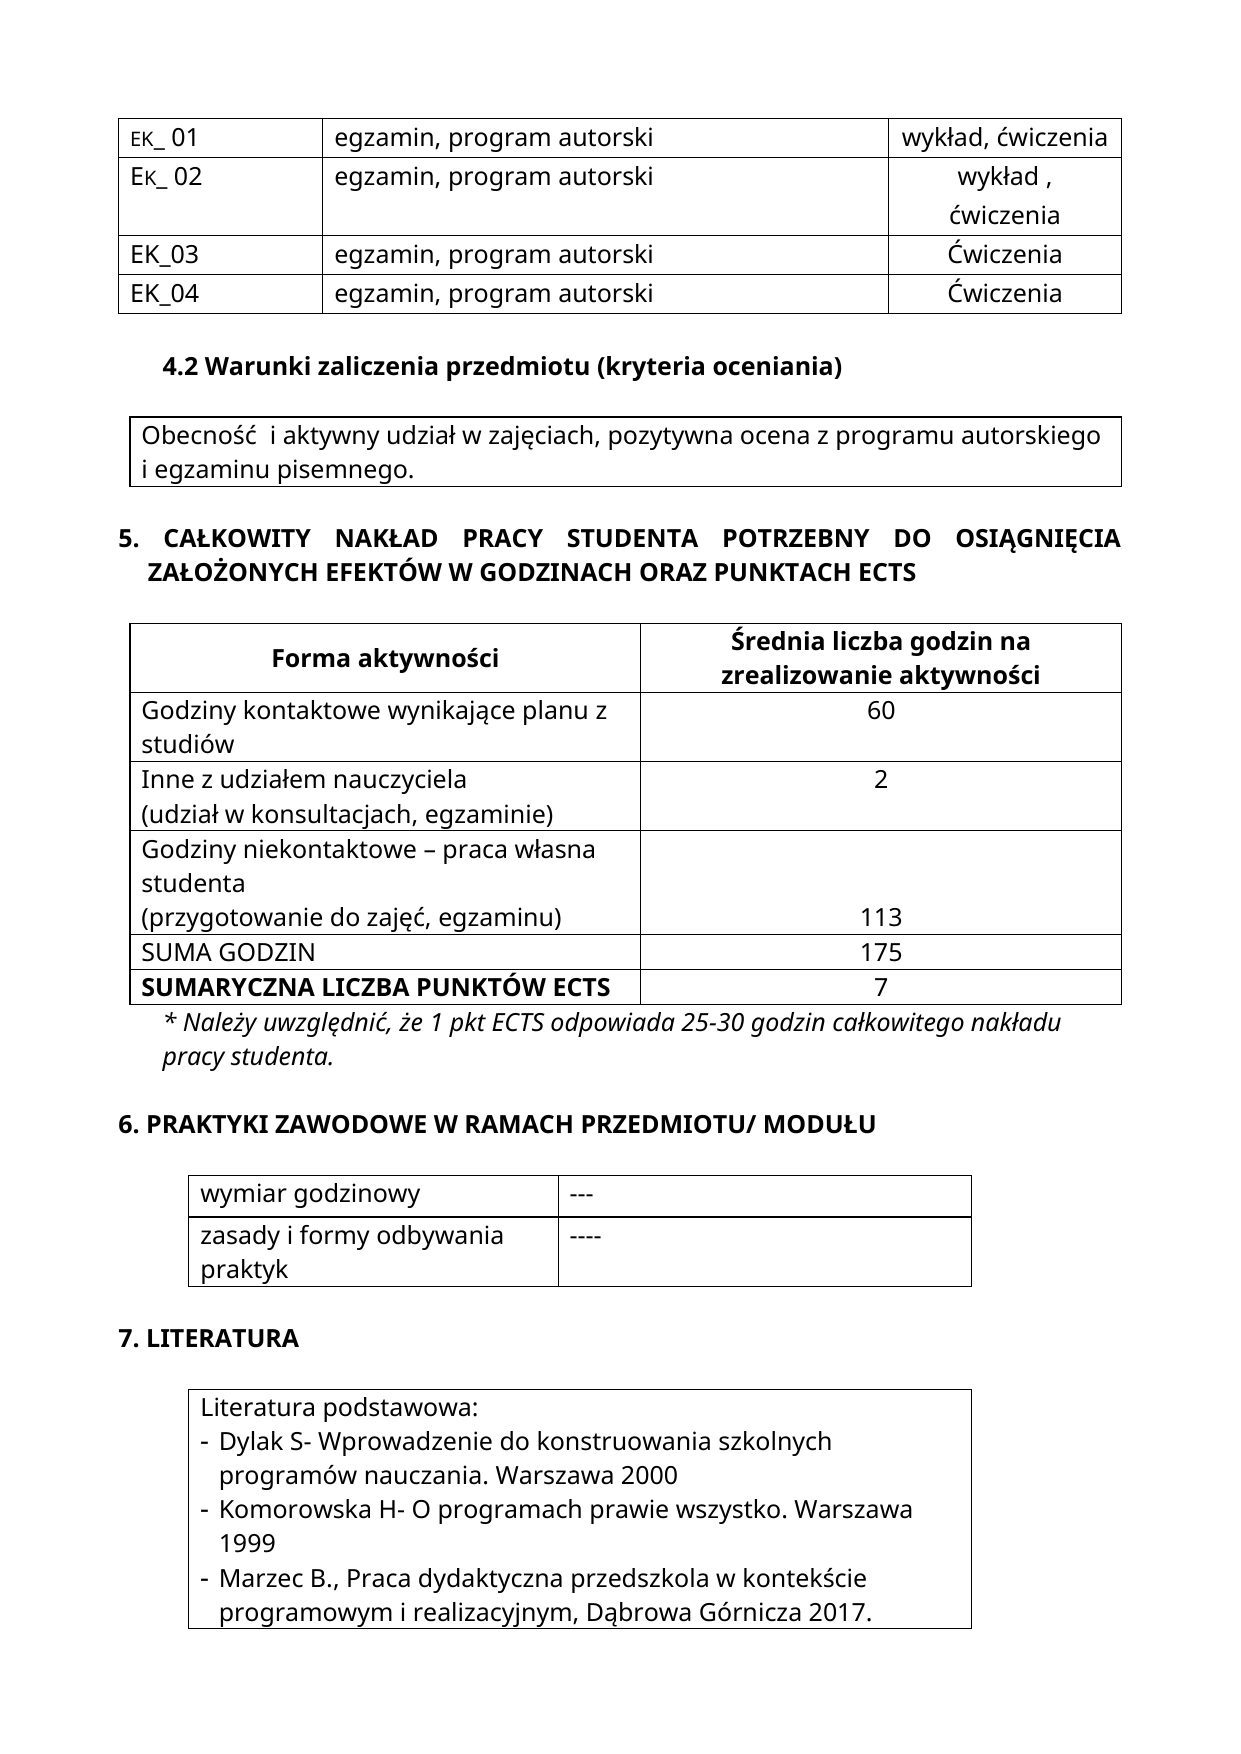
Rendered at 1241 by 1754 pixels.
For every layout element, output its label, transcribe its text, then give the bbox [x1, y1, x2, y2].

text 6. PRAKTYKI ZAWODOWE W RAMACH PRZEDMIOTU/ MODUŁU [118, 1107, 1122, 1141]
table_cell ---- [559, 1218, 971, 1286]
table_cell egzamin, program autorski [323, 236, 888, 274]
table_cell 113 [641, 831, 1121, 933]
text 7. LITERATURA [118, 1321, 1122, 1355]
table_header --- [559, 1176, 971, 1216]
table_cell zasady i formy odbywania praktyk [189, 1218, 558, 1286]
table_cell SUMA GODZIN [131, 935, 640, 969]
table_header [189, 1390, 971, 1628]
table_cell ek_ 01 [119, 119, 322, 157]
table_cell wykład , ćwiczenia [889, 158, 1121, 235]
table_cell 7 [641, 970, 1121, 1004]
table_cell SUMARYCZNA LICZBA PUNKTÓW ECTS [131, 970, 640, 1004]
table_cell EK_03 [119, 236, 322, 274]
table_cell egzamin, program autorski [323, 275, 888, 313]
table_header Forma aktywności [131, 624, 640, 692]
text 5. CAŁKOWITY NAKŁAD PRACY STUDENTA POTRZEBNY DO OSIĄGNIĘCIA ZAŁOŻONYCH EFEKTÓW W GODZINACH ORAZ PUNKTACH ECTS [118, 521, 1122, 589]
table_header Średnia liczba godzin na zrealizowanie aktywności [641, 624, 1121, 692]
table_cell Ćwiczenia [889, 236, 1121, 274]
table_cell 2 [641, 762, 1121, 830]
table_cell Godziny niekontaktowe – praca własna studenta (przygotowanie do zajęć, egzaminu) [131, 831, 640, 933]
table_cell egzamin, program autorski [323, 158, 888, 235]
table_cell Godziny kontaktowe wynikające planu z studiów [131, 693, 640, 761]
table_cell Ek_ 02 [119, 158, 322, 235]
table_cell egzamin, program autorski [323, 119, 888, 157]
table_cell Inne z udziałem nauczyciela (udział w konsultacjach, egzaminie) [131, 762, 640, 830]
table_cell 60 [641, 693, 1121, 761]
table_cell Ćwiczenia [889, 275, 1121, 313]
table_header Obecność i aktywny udział w zajęciach, pozytywna ocena z programu autorskiego i egzaminu pisemnego. [131, 418, 1121, 486]
text * Należy uwzględnić, że 1 pkt ECTS odpowiada 25-30 godzin całkowitego nakładu pracy studenta. [162, 1005, 1122, 1073]
table_cell wykład, ćwiczenia [889, 119, 1121, 157]
text 4.2 Warunki zaliczenia przedmiotu (kryteria oceniania) [162, 348, 1122, 382]
table_header wymiar godzinowy [189, 1176, 558, 1216]
table_cell 175 [641, 935, 1121, 969]
table_cell EK_04 [119, 275, 322, 313]
